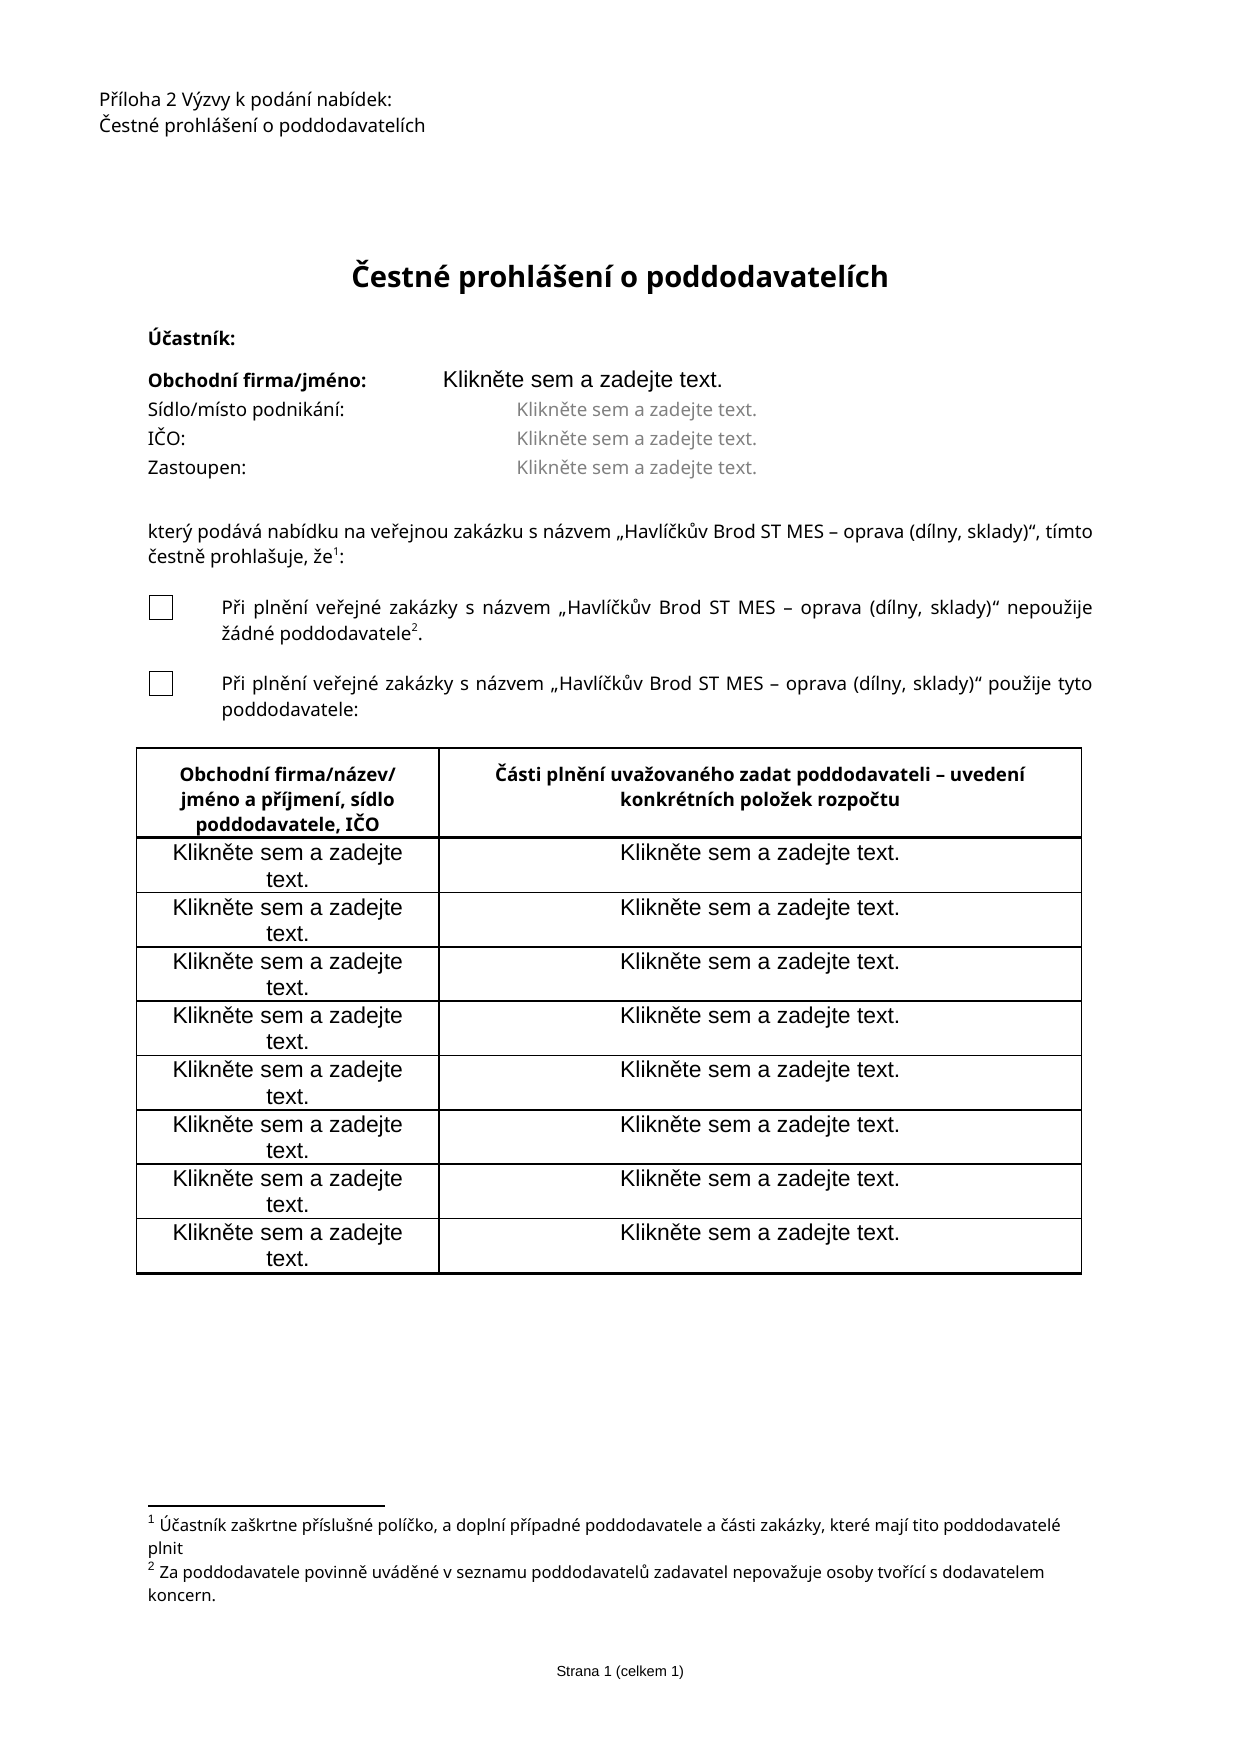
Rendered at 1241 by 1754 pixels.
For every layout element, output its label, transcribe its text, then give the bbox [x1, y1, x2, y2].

text Sídlo/místo podnikání: [148, 393, 1093, 422]
table_header Obchodní firma/název/ jméno a příjmení, sídlo poddodavatele, IČO [137, 749, 438, 836]
text Obchodní firma/jméno: [148, 364, 1093, 393]
table_header Části plnění uvažovaného zadat poddodavateli – uvedení konkrétních položek rozpočtu [440, 749, 1081, 836]
text Zastoupen: [148, 451, 1093, 480]
text IČO: [148, 422, 1093, 451]
title Čestné prohlášení o poddodavatelích [148, 256, 1093, 296]
text který podává nabídku na veřejnou zakázku s názvem „Havlíčkův Brod ST MES – oprava (dílny, sklady)“, tímto čestně prohlašuje, že: [148, 518, 1093, 569]
text Účastník: [148, 321, 1093, 352]
text Při plnění veřejné zakázky s názvem „Havlíčkův Brod ST MES – oprava (dílny, sklady)“ nepoužije žádné poddodavatele. [148, 594, 1093, 645]
text Při plnění veřejné zakázky s názvem „Havlíčkův Brod ST MES – oprava (dílny, sklady)“ použije tyto poddodavatele: [148, 670, 1093, 721]
